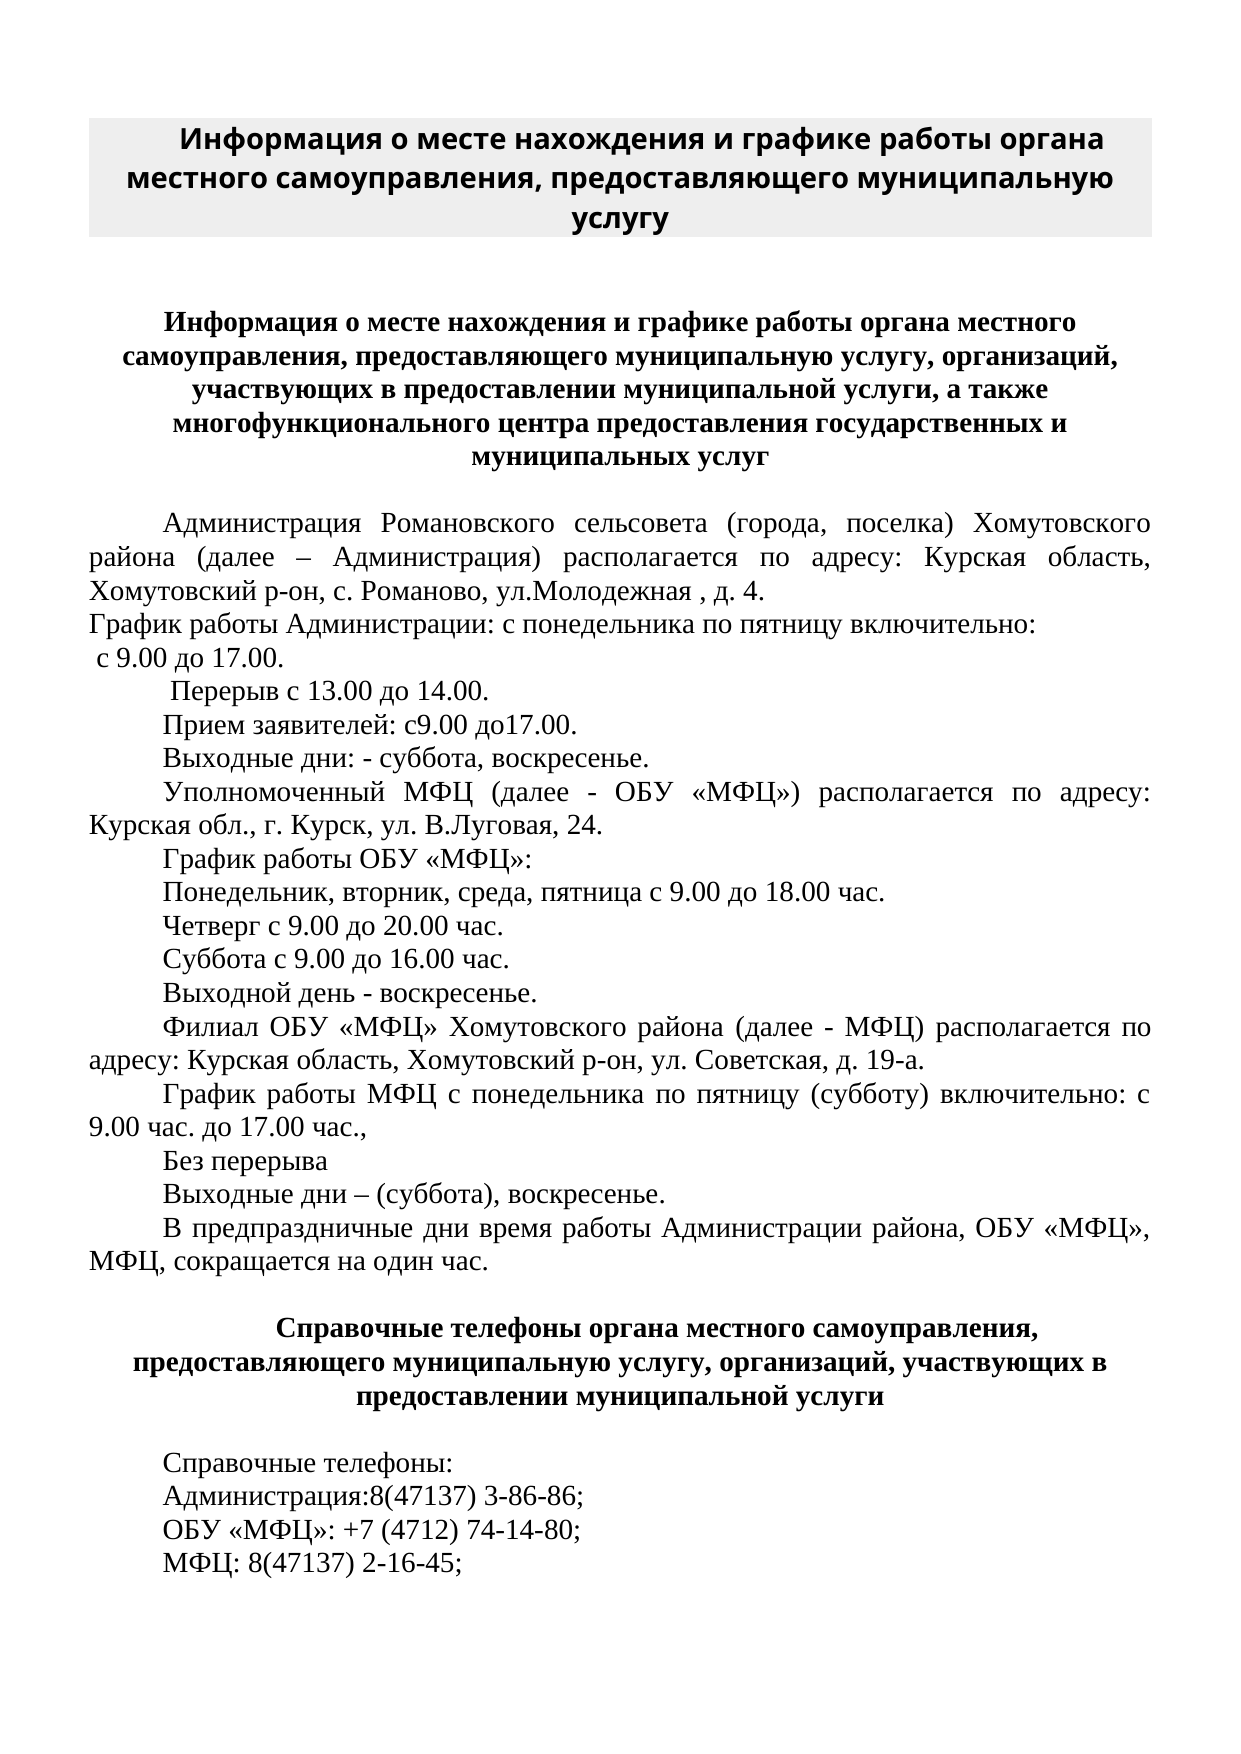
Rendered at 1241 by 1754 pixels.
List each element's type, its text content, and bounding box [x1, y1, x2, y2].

text Выходные дни – (суббота), воскресенье. [89, 1176, 1152, 1210]
text Четверг с 9.00 до 20.00 час. [89, 908, 1152, 942]
text Информация о месте нахождения и графике работы органа местного самоуправления, предоставляющего муниципальную услугу, организаций, участвующих в предоставлении муниципальной услуги, а также многофункционального центра предоставления государственных и муниципальных услуг [89, 304, 1152, 472]
text Перерыв с 13.00 до 14.00. [89, 673, 1152, 707]
text МФЦ: 8(47137) 2-16-45; [89, 1545, 1152, 1579]
text Прием заявителей: с9.00 до17.00. [89, 707, 1152, 740]
text Администрация:8(47137) 3-86-86; [89, 1478, 1152, 1512]
text График работы ОБУ «МФЦ»: [89, 841, 1152, 874]
text Уполномоченный МФЦ (далее - ОБУ «МФЦ») располагается по адресу: Курская обл., г. Курск, ул. В.Луговая, 24. [89, 774, 1152, 841]
text Администрация Романовского сельсовета (города, поселка) Хомутовского района (далее – Администрация) располагается по адресу: Курская область, Хомутовский р-он, с. Романово, ул.Молодежная , д. 4. [89, 506, 1152, 606]
text График работы МФЦ с понедельника по пятницу (субботу) включительно: с 9.00 час. до 17.00 час., [89, 1076, 1152, 1143]
text ОБУ «МФЦ»: +7 (4712) 74-14-80; [89, 1512, 1152, 1545]
text Справочные телефоны: [89, 1445, 1152, 1478]
text Справочные телефоны органа местного самоуправления, предоставляющего муниципальную услугу, организаций, участвующих в предоставлении муниципальной услуги [89, 1311, 1152, 1411]
text Без перерыва [89, 1143, 1152, 1176]
text Информация о месте нахождения и графике работы органа местного самоуправления, предоставляющего муниципальную услугу [89, 118, 1152, 237]
text Филиал ОБУ «МФЦ» Хомутовского района (далее - МФЦ) располагается по адресу: Курская область, Хомутовский р-он, ул. Советская, д. 19-а. [89, 1009, 1152, 1076]
text Суббота с 9.00 до 16.00 час. [89, 942, 1152, 975]
text В предпраздничные дни время работы Администрации района, ОБУ «МФЦ», МФЦ, сокращается на один час. [89, 1210, 1152, 1277]
text Выходной день - воскресенье. [89, 975, 1152, 1009]
text с 9.00 до 17.00. [89, 640, 1152, 673]
text Понедельник, вторник, среда, пятница с 9.00 до 18.00 час. [89, 874, 1152, 908]
text График работы Администрации: с понедельника по пятницу включительно: [89, 606, 1152, 640]
text Выходные дни: - суббота, воскресенье. [89, 740, 1152, 774]
